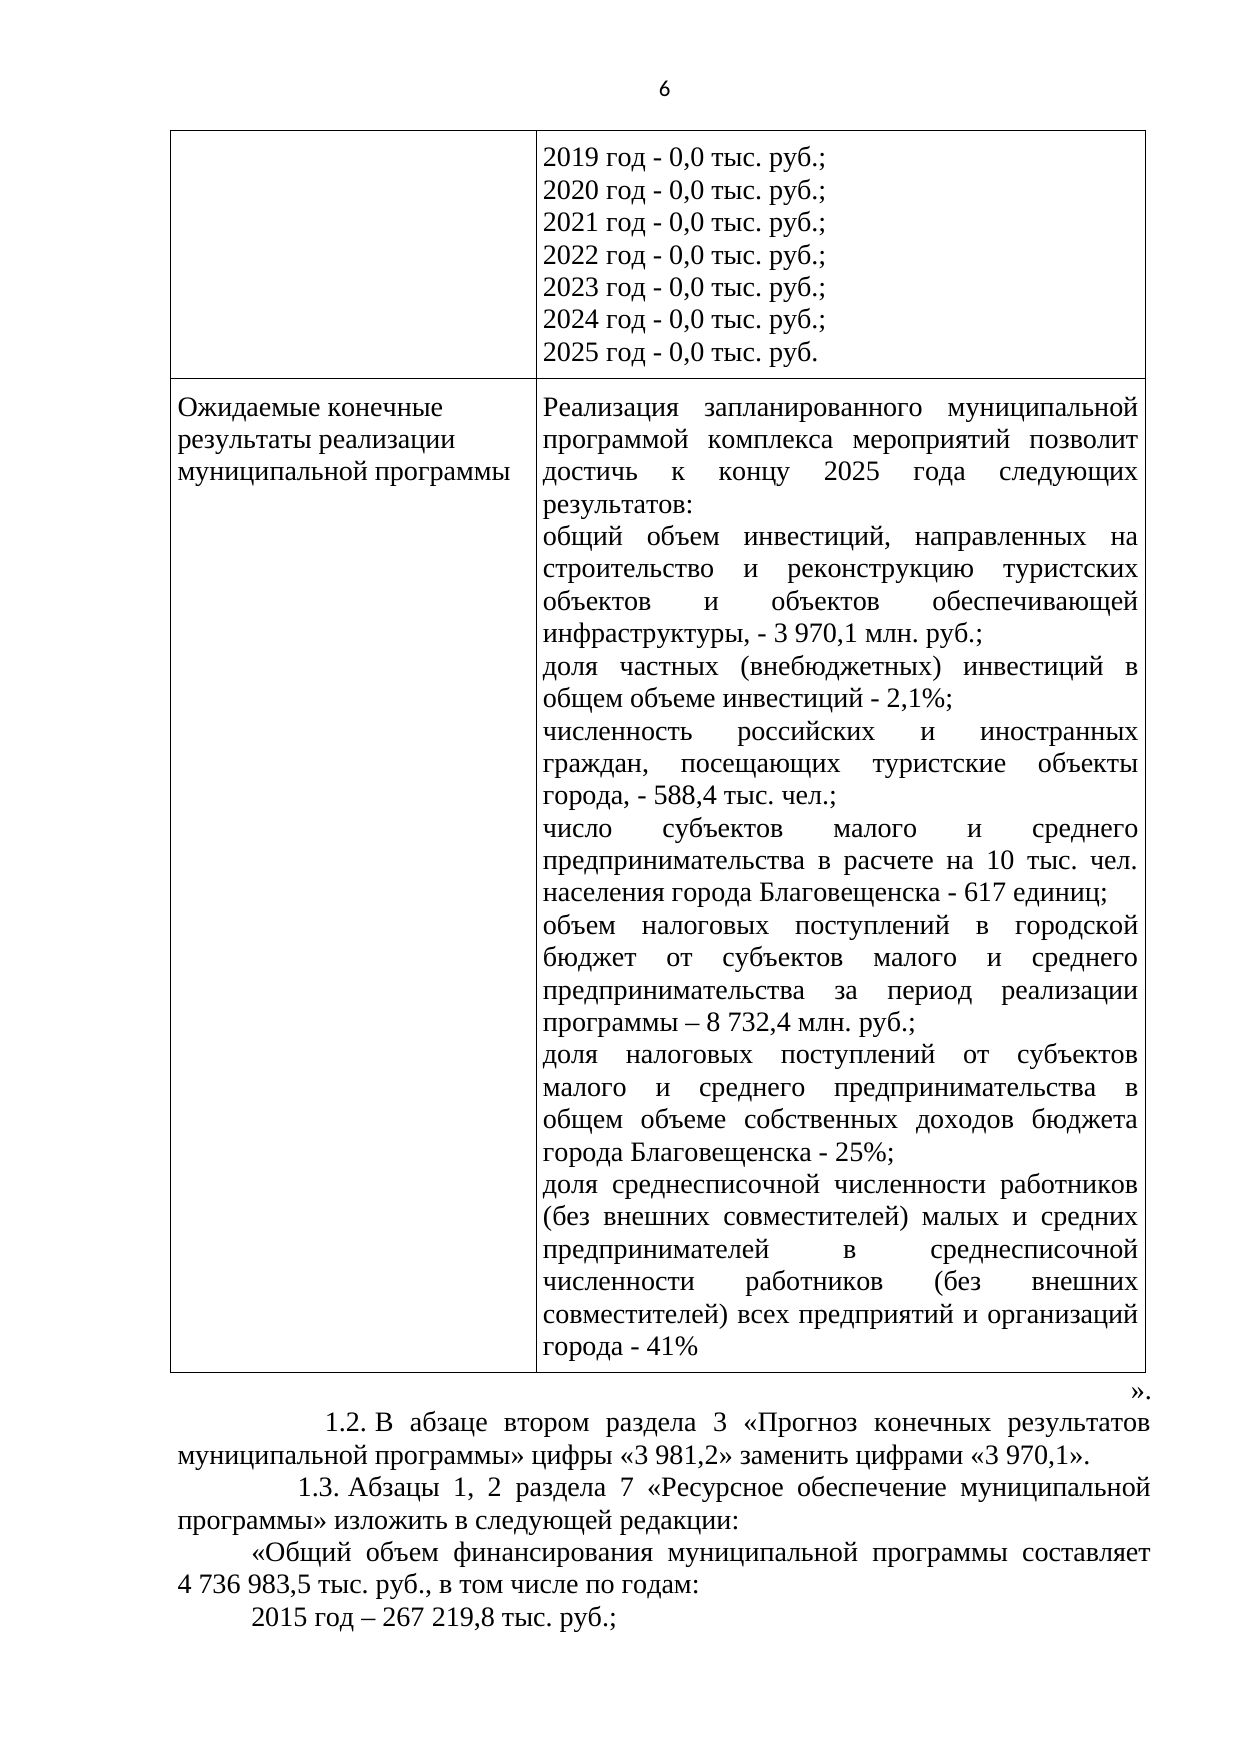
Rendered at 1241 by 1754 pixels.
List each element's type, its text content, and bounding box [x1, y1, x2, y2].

text 1.3. Абзацы 1, 2 раздела 7 «Ресурсное обеспечение муниципальной программы» изложить в следующей редакции: [177, 1470, 1152, 1535]
text «Общий объем финансирования муниципальной программы составляет 4 736 983,5 тыс. руб., в том числе по годам: [177, 1535, 1152, 1600]
text 2015 год – 267 219,8 тыс. руб.; [177, 1600, 1152, 1632]
text ». [177, 1373, 1152, 1406]
table_cell Реализация запланированного муниципальной программой комплекса мероприятий позволит достичь к концу 2025 года следующих результатов: общий объем инвестиций, направленных на строительство и реконструкцию туристских объектов и объектов обеспечивающей инфраструктуры, - 3 970,1 млн. руб.; доля частных (внебюджетных) инвестиций в общем объеме инвестиций - 2,1%; численность российских и иностранных граждан, посещающих туристские объекты города, - 588,4 тыс. чел.; число субъектов малого и среднего предпринимательства в расчете на 10 тыс. чел. населения города Благовещенска - 617 единиц; объем налоговых поступлений в городской бюджет от субъектов малого и среднего предпринимательства за период реализации программы – 8 732,4 млн. руб.; доля налоговых поступлений от субъектов малого и среднего предпринимательства в общем объеме собственных доходов бюджета города Благовещенска - 25%; доля среднесписочной численности работников (без внешних совместителей) малых и средних предпринимателей в среднесписочной численности работников (без внешних совместителей) всех предприятий и организаций города - 41% [537, 379, 1145, 1372]
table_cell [537, 131, 1145, 378]
text 1.2. В абзаце втором раздела 3 «Прогноз конечных результатов муниципальной программы» цифры «3 981,2» заменить цифрами «3 970,1». [177, 1406, 1152, 1470]
table_cell Ожидаемые конечные результаты реализации муниципальной программы [171, 379, 536, 1372]
